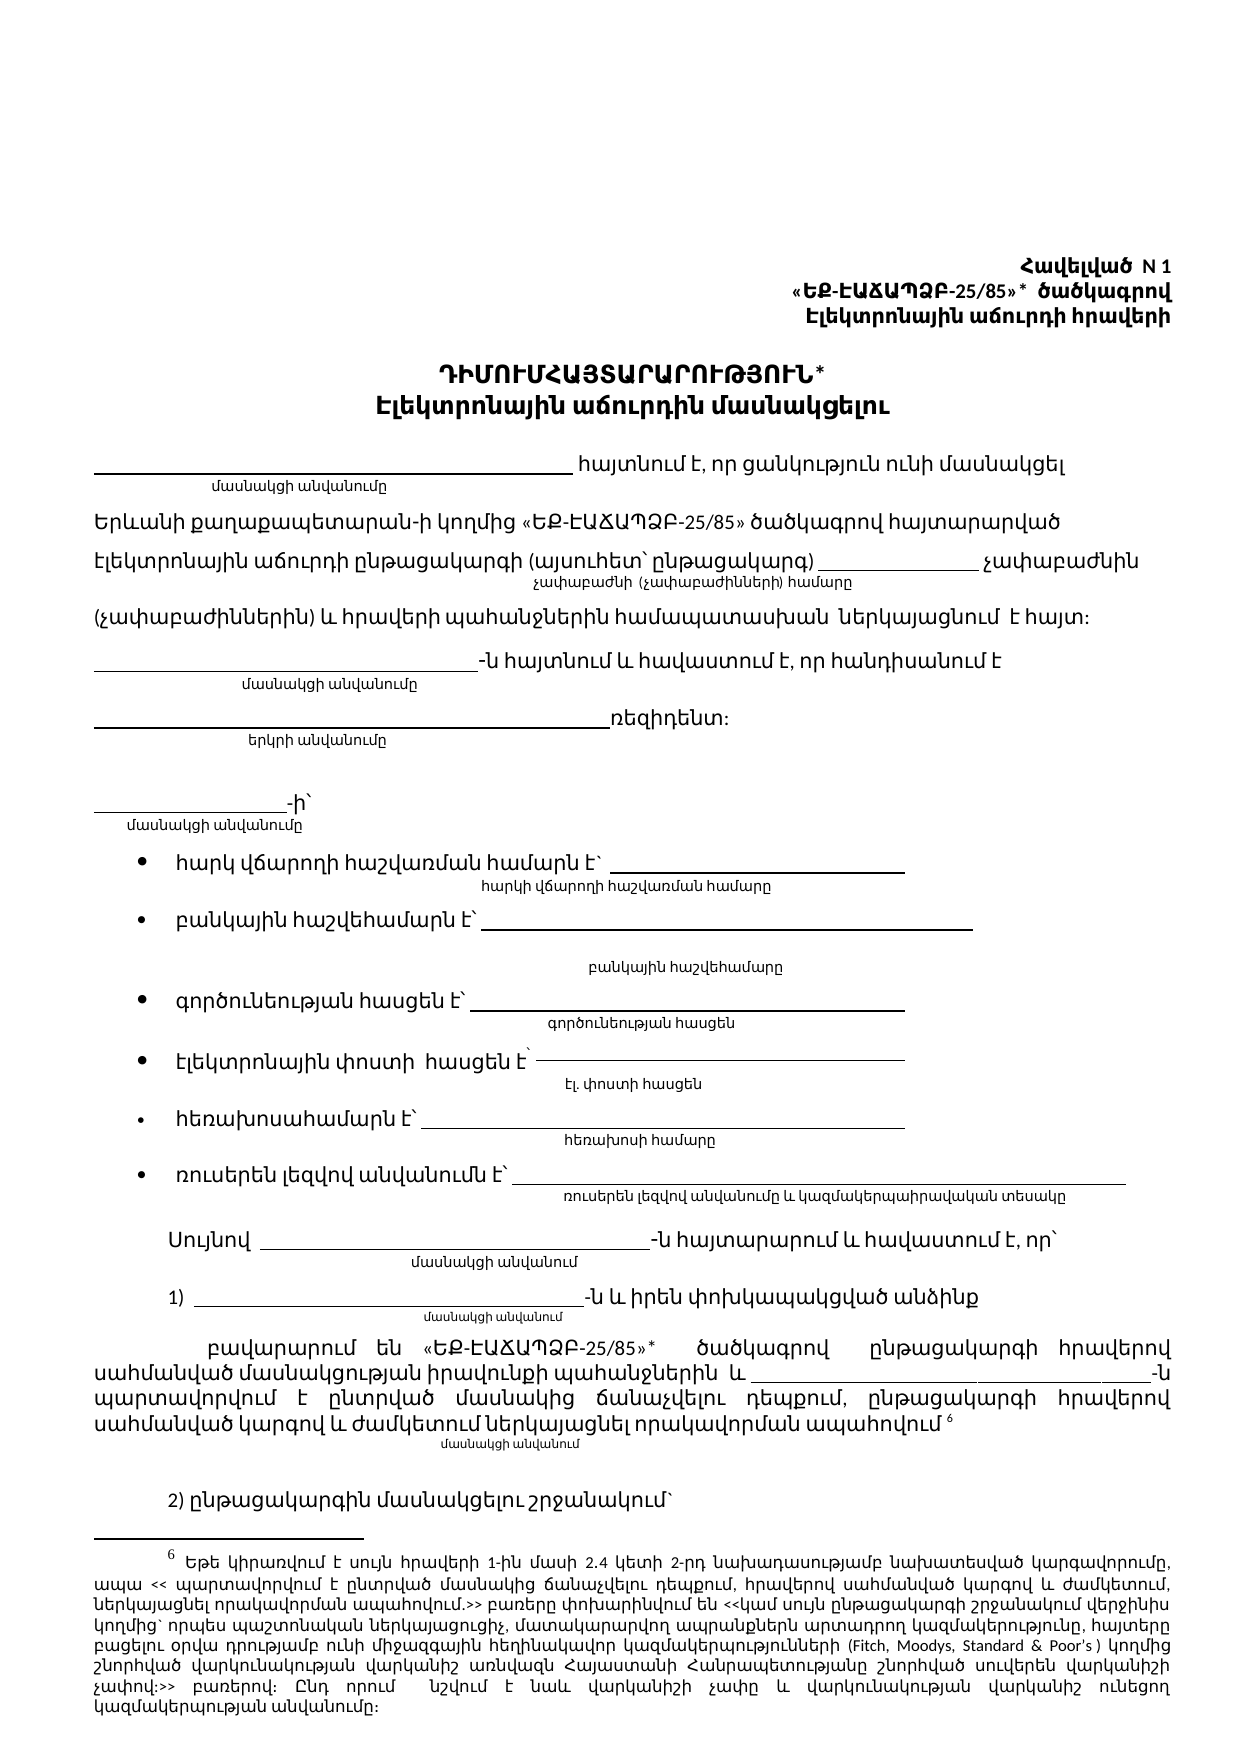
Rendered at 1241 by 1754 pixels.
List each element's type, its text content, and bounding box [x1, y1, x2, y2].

text 1) -ն և իրեն փոխկապակցված անձինք [94, 1284, 1171, 1309]
text ռեզիդենտ: [94, 706, 1171, 731]
text մասնակցի անվանումը [94, 816, 1171, 846]
text հարկի վճարողի հաշվառման համարը [94, 877, 1171, 907]
list գործունեության հասցեն է՝ [138, 989, 1171, 1014]
list էլեկտրոնային փոստի հասցեն է՝ [138, 1045, 1171, 1075]
list ռուսերեն լեզվով անվանումն է՝ [138, 1162, 1171, 1187]
text հայտնում է, որ ցանկություն ունի մասնակցել [94, 451, 1171, 477]
list հեռախոսահամարն է՝ [138, 1106, 1171, 1131]
text -ի՝ [94, 790, 1171, 816]
text մասնակցի անվանում [94, 1309, 1171, 1335]
text Երևանի քաղաքապետարան-ի կողմից «ԵՔ-ԷԱՃԱՊՁԲ-25/85» ծածկագրով հայտարարված [94, 507, 1171, 535]
text -ն հայտնում և հավաստում է, որ հանդիսանում է [94, 644, 1171, 675]
text 2) ընթացակարգին մասնակցելու շրջանակում` [94, 1487, 1171, 1513]
text Էլեկտրոնային աճուրդի հրավերի [94, 304, 1171, 329]
text «ԵՔ-ԷԱՃԱՊՁԲ-25/85»* ծածկագրով [94, 278, 1171, 304]
text Հավելված N 1 [94, 253, 1171, 278]
text մասնակցի անվանումը [94, 477, 1171, 507]
text էլեկտրոնային աճուրդի ընթացակարգի (այսուհետ՝ ընթացակարգ) չափաբաժնին [94, 548, 1171, 573]
text մասնակցի անվանում [94, 1253, 1171, 1284]
text (չափաբաժիններին) և հրավերի պահանջներին համապատասխան ներկայացնում է հայտ: [94, 604, 1171, 629]
text բանկային հաշվեհամարը [94, 958, 1171, 989]
text էլ. փոստի հասցեն [94, 1075, 1171, 1106]
text մասնակցի անվանումը [94, 675, 1171, 706]
text գործունեության հասցեն [94, 1014, 1171, 1045]
text մասնակցի անվանում [94, 1436, 1171, 1462]
text չափաբաժնի (չափաբաժինների) համարը [94, 573, 1171, 604]
text Սույնով -ն հայտարարում և հավաստում է, որ՝ [94, 1223, 1171, 1253]
list բանկային հաշվեհամարն է՝ [138, 907, 1171, 958]
text հեռախոսի համարը [462, 1131, 1171, 1162]
text ԴԻՄՈՒՄՀԱՅՏԱՐԱՐՈՒԹՅՈՒՆ* [94, 360, 1171, 390]
text ռուսերեն լեզվով անվանումը և կազմակերպաիրավական տեսակը [94, 1187, 1171, 1218]
list հարկ վճարողի հաշվառման համարն է` [138, 846, 1171, 877]
text երկրի անվանումը [94, 731, 1171, 762]
text բավարարում են «ԵՔ-ԷԱՃԱՊՁԲ-25/85»* ծածկագրով ընթացակարգի հրավերով սահմանված մասնակցության իրավունքի պահանջներին և -ն պարտավորվում է ընտրված մասնակից ճանաչվելու դեպքում, ընթացակարգի հրավերով սահմանված կարգով և ժամկետում ներկայացնել որակավորման ապահովում [94, 1335, 1171, 1436]
subtitle Էլեկտրոնային աճուրդին մասնակցելու [94, 390, 1171, 421]
